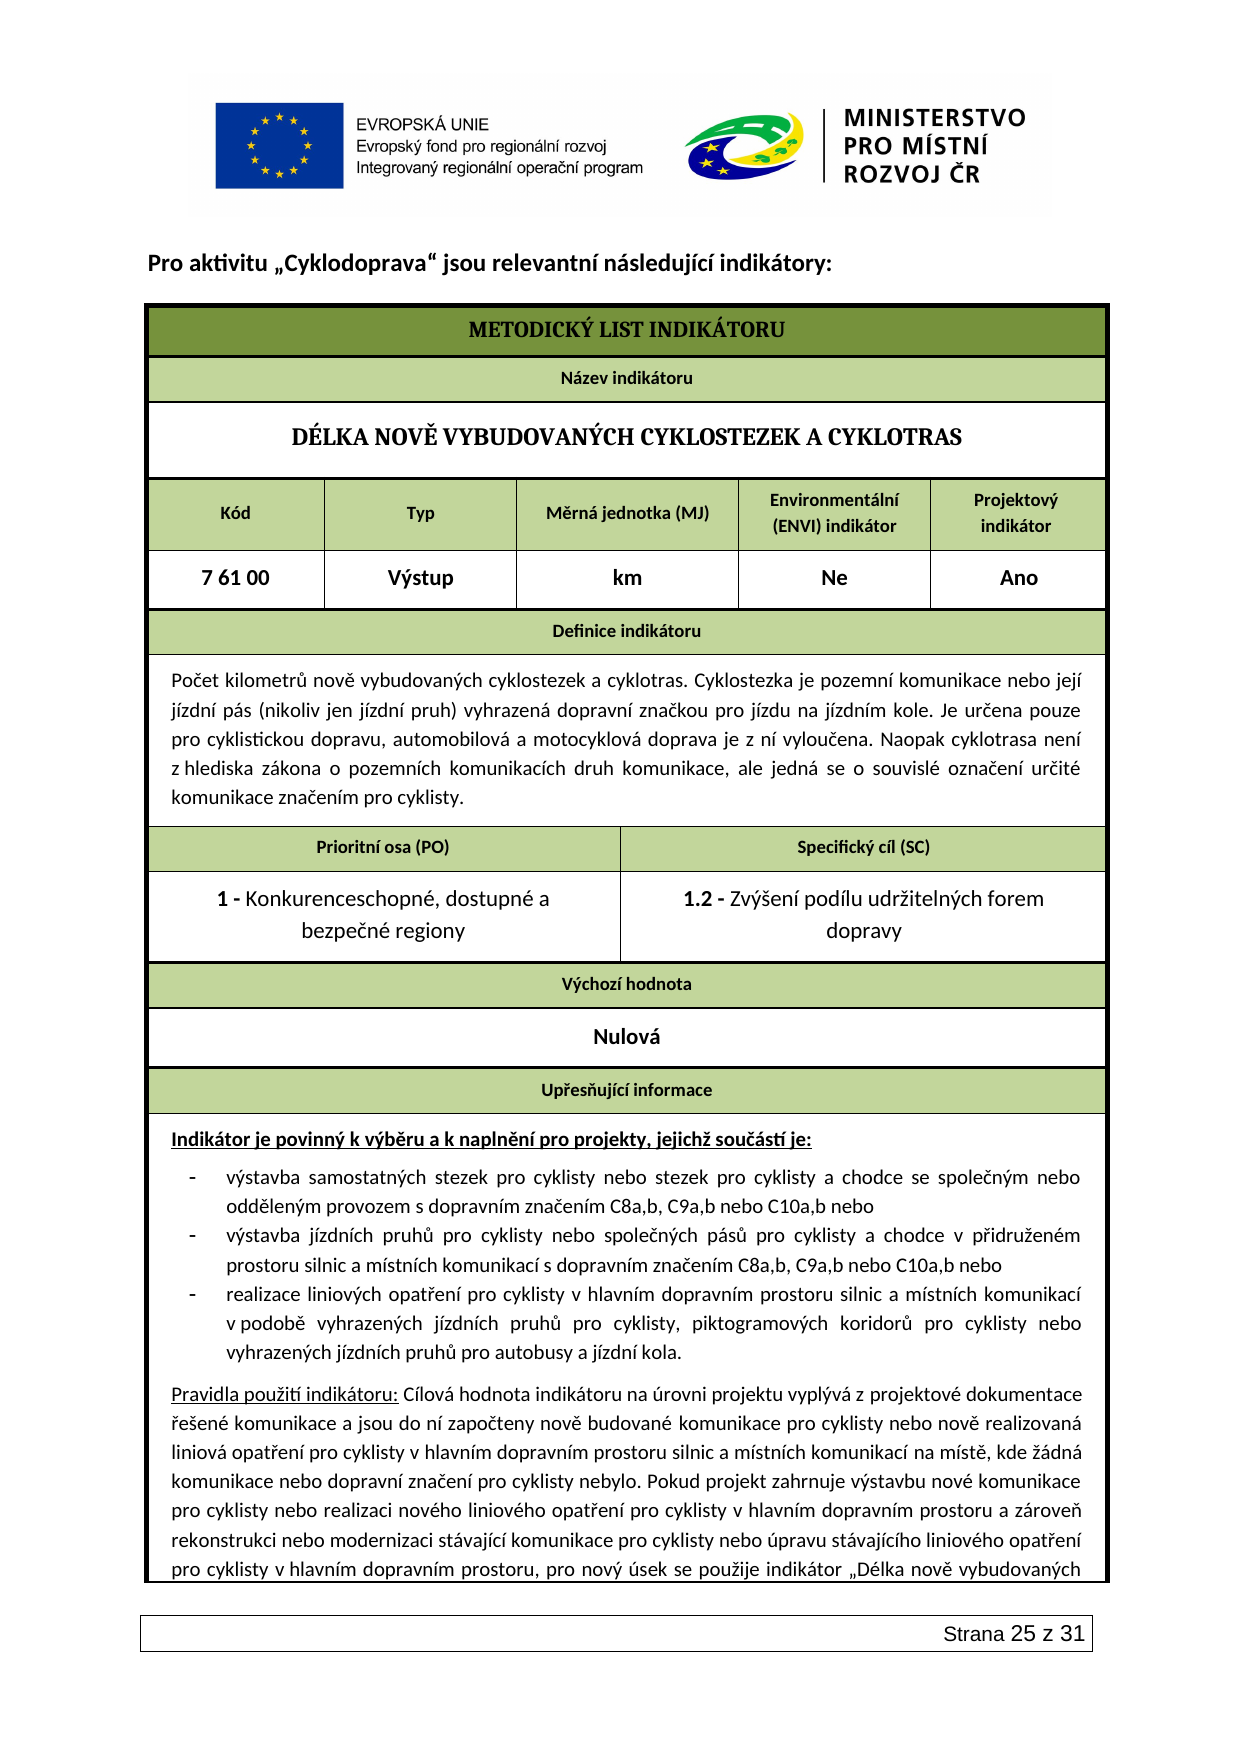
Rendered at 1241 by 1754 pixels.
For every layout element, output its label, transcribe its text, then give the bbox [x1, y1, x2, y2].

table_cell Nulová [149, 1009, 1105, 1066]
table_cell Ano [931, 551, 1105, 608]
table_header METODICKÝ LIST INDIKÁTORU [149, 308, 1105, 355]
table_cell Výchozí hodnota [149, 964, 1105, 1007]
table_cell Typ [325, 480, 516, 550]
table_cell Prioritní osa (PO) [149, 827, 620, 871]
table_cell Kód [149, 480, 324, 550]
table_cell Počet kilometrů nově vybudovaných cyklostezek a cyklotras. Cyklostezka je pozemní komunikace nebo její jízdní pás (nikoliv jen jízdní pruh) vyhrazená dopravní značkou pro jízdu na jízdním kole. Je určena pouze pro cyklistickou dopravu, automobilová a motocyklová doprava je z ní vyloučena. Naopak cyklotrasa není z hlediska zákona o pozemních komunikacích druh komunikace, ale jedná se o souvislé označení určité komunikace značením pro cyklisty. [149, 655, 1105, 826]
table_cell Výstup [325, 551, 516, 608]
table_cell Definice indikátoru [149, 611, 1105, 654]
table_cell Délka nově vybudovaných cyklostezek a cyklotras [149, 403, 1105, 477]
table_cell Ne [739, 551, 930, 608]
table_cell km [517, 551, 738, 608]
table_cell 1 - Konkurenceschopné, dostupné a bezpečné regiony [149, 872, 620, 961]
table_cell 7 61 00 [149, 551, 324, 608]
table_cell Projektový indikátor [931, 480, 1105, 550]
text Pro aktivitu „Cyklodoprava“ jsou relevantní následující indikátory: [148, 247, 1092, 278]
table_cell 1.2 - Zvýšení podílu udržitelných forem dopravy [621, 872, 1105, 961]
table_cell Název indikátoru [149, 358, 1105, 401]
picture [187, 73, 1053, 217]
table_cell Měrná jednotka (MJ) [517, 480, 738, 550]
table_cell Specifický cíl (SC) [621, 827, 1105, 871]
table_cell Environmentální (ENVI) indikátor [739, 480, 930, 550]
table_cell Upřesňující informace [149, 1069, 1105, 1113]
